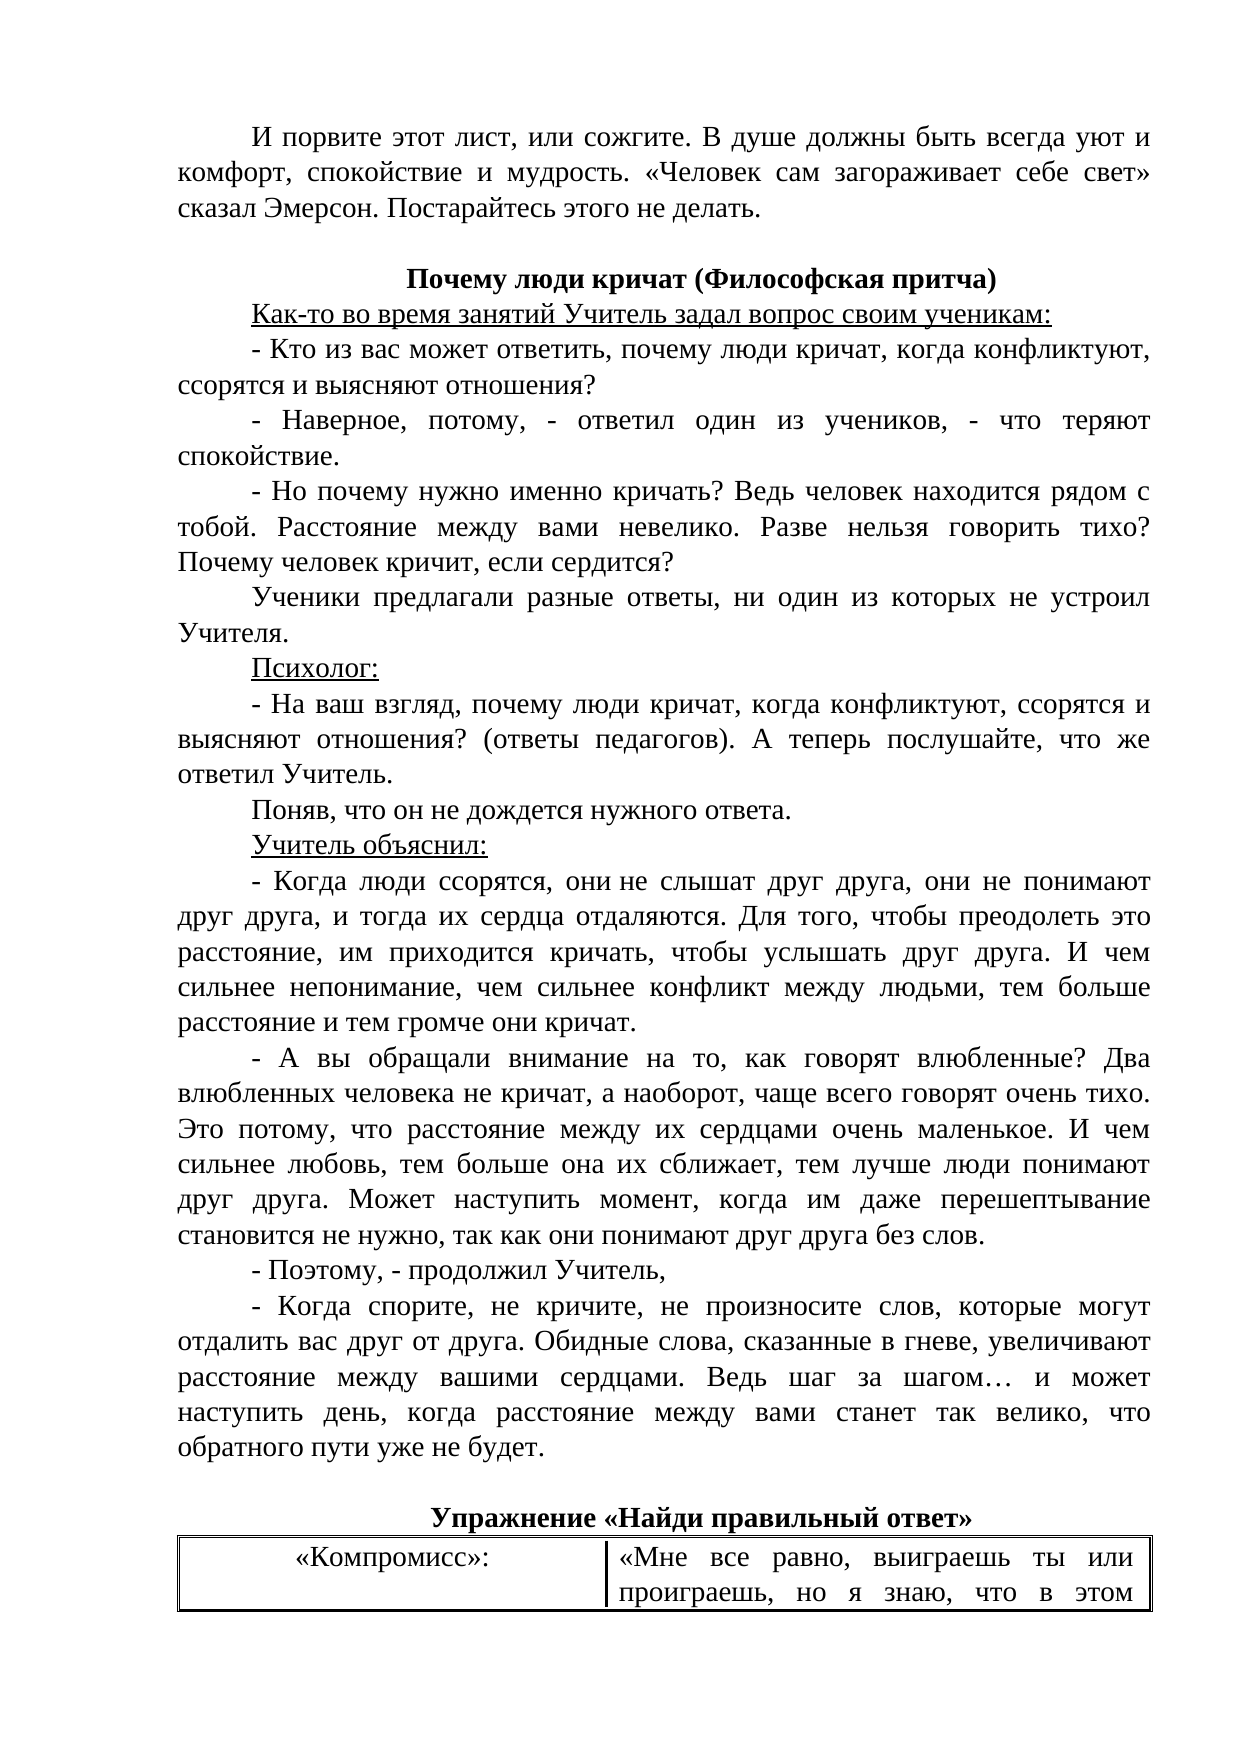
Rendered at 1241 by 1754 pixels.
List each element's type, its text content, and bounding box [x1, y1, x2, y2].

text Учитель объяснил: [177, 826, 1152, 862]
text - Когда спорите, не кричите, не произносите слов, которые могут отдалить вас друг от друга. Обидные слова, сказанные в гневе, увеличивают расстояние между вашими сердцами. Ведь шаг за шагом… и может наступить день, когда расстояние между вами станет так велико, что обратного пути уже не будет. [177, 1287, 1152, 1464]
text - Поэтому, - продолжил Учитель, [177, 1251, 1152, 1287]
text И порвите этот лист, или сожгите. В душе должны быть всегда уют и комфорт, спокойствие и мудрость. «Человек сам загораживает себе свет» сказал Эмерсон. Постарайтесь этого не делать. [177, 118, 1152, 224]
text Почему люди кричат (Философская притча) [177, 260, 1152, 295]
text - Кто из вас может ответить, почему люди кричат, когда конфликтуют, ссорятся и выясняют отношения? [177, 331, 1152, 401]
text - Наверное, потому, - ответил один из учеников, - что теряют спокойствие. [177, 401, 1152, 472]
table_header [606, 1538, 1149, 1609]
text Ученики предлагали разные ответы, ни один из которых не устроил Учителя. [177, 578, 1152, 649]
text - Но почему нужно именно кричать? Ведь человек находится рядом с тобой. Расстояние между вами невелико. Разве нельзя говорить тихо? Почему человек кричит, если сердится? [177, 472, 1152, 578]
text Как-то во время занятий Учитель задал вопрос своим ученикам: [177, 295, 1152, 331]
text - На ваш взгляд, почему люди кричат, когда конфликтуют, ссорятся и выясняют отношения? (ответы педагогов). А теперь послушайте, что же ответил Учитель. [177, 685, 1152, 791]
text Психолог: [177, 649, 1152, 685]
text Поняв, что он не дождется нужного ответа. [177, 791, 1152, 826]
text - Когда люди ссорятся, они не слышат друг друга, они не понимают друг друга, и тогда их сердца отдаляются. Для того, чтобы преодолеть это расстояние, им приходится кричать, чтобы услышать друг друга. И чем сильнее непонимание, чем сильнее конфликт между людьми, тем больше расстояние и тем громче они кричат. [177, 862, 1152, 1039]
text - А вы обращали внимание на то, как говорят влюбленные? Два влюбленных человека не кричат, а наоборот, чаще всего говорят очень тихо. Это потому, что расстояние между их сердцами очень маленькое. И чем сильнее любовь, тем больше она их сближает, тем лучше люди понимают друг друга. Может наступить момент, когда им даже перешептывание становится не нужно, так как они понимают друг друга без слов. [177, 1039, 1152, 1251]
text Упражнение «Найди правильный ответ» [177, 1499, 1152, 1535]
table_header «Компромисс»: [180, 1538, 606, 1609]
